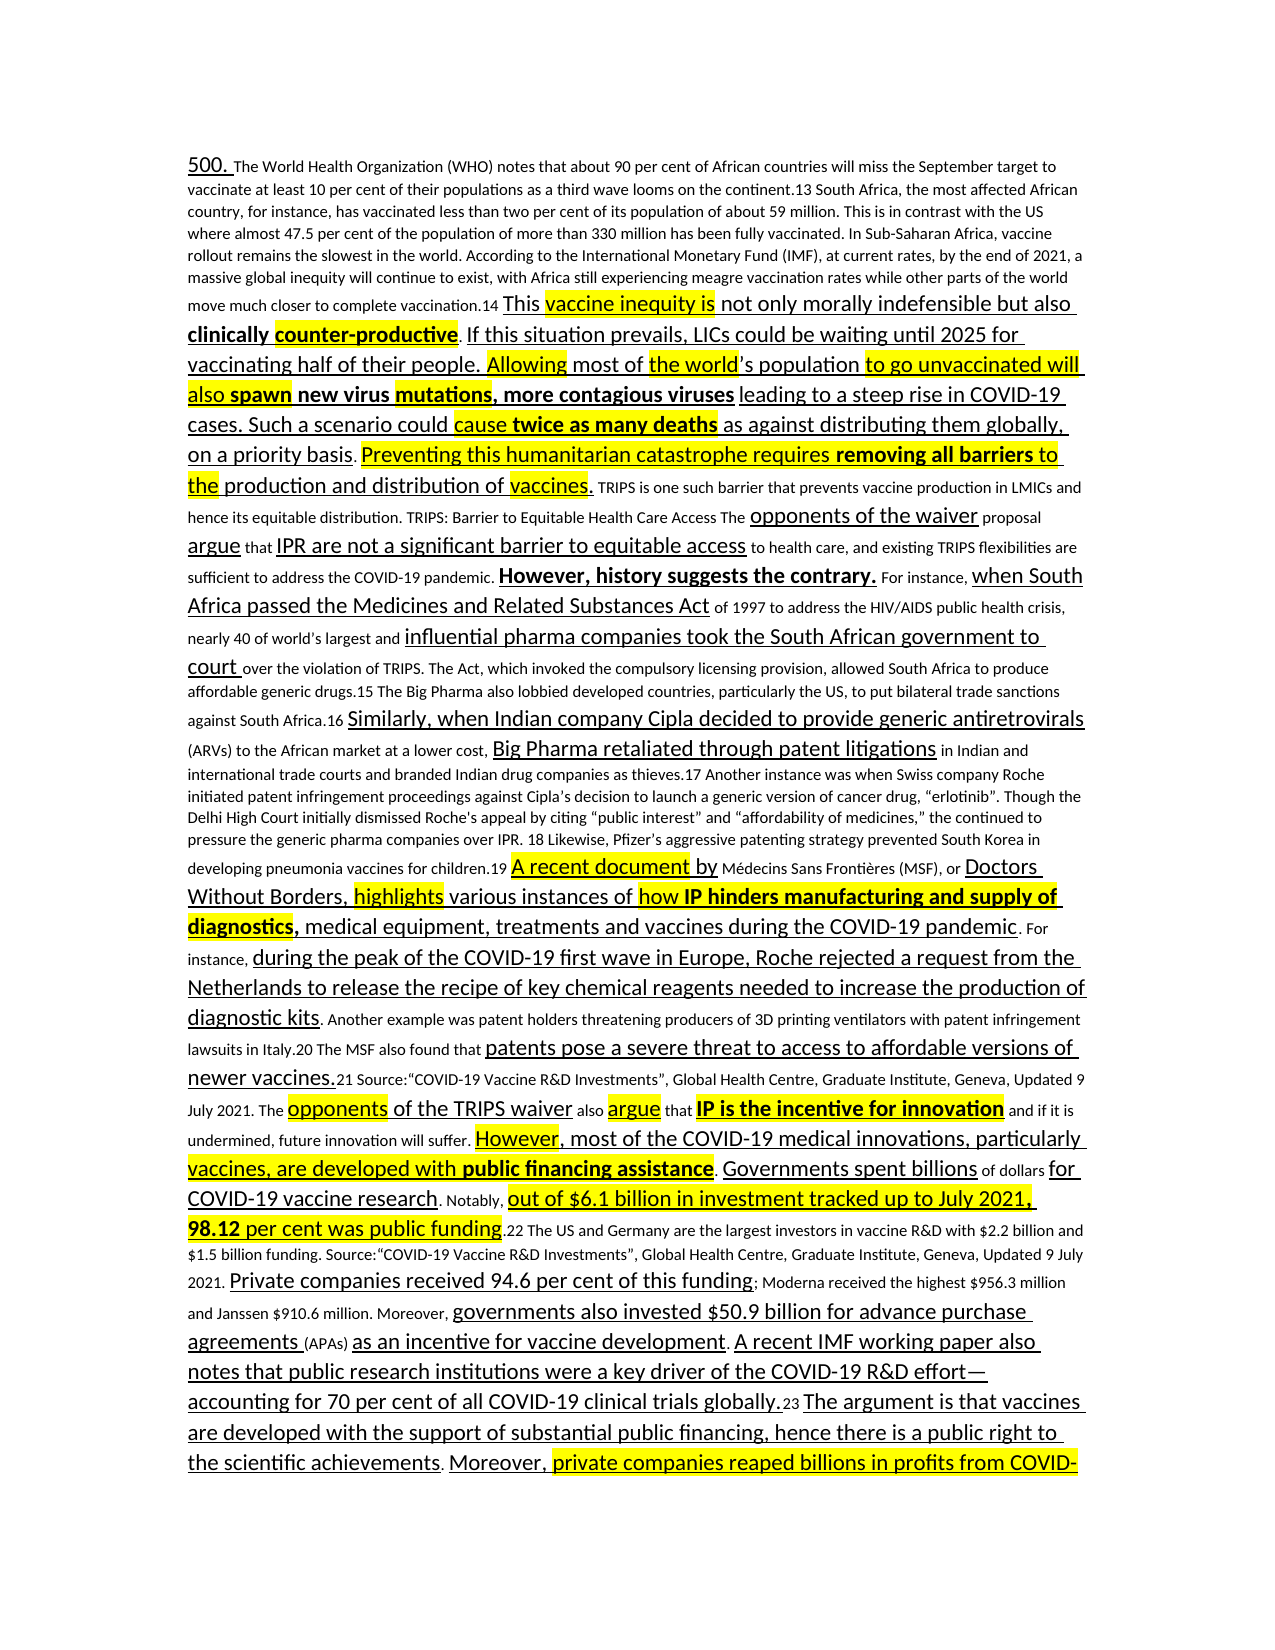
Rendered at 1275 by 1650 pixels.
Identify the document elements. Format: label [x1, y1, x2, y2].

text [187, 998, 1087, 1476]
text [187, 150, 1087, 997]
